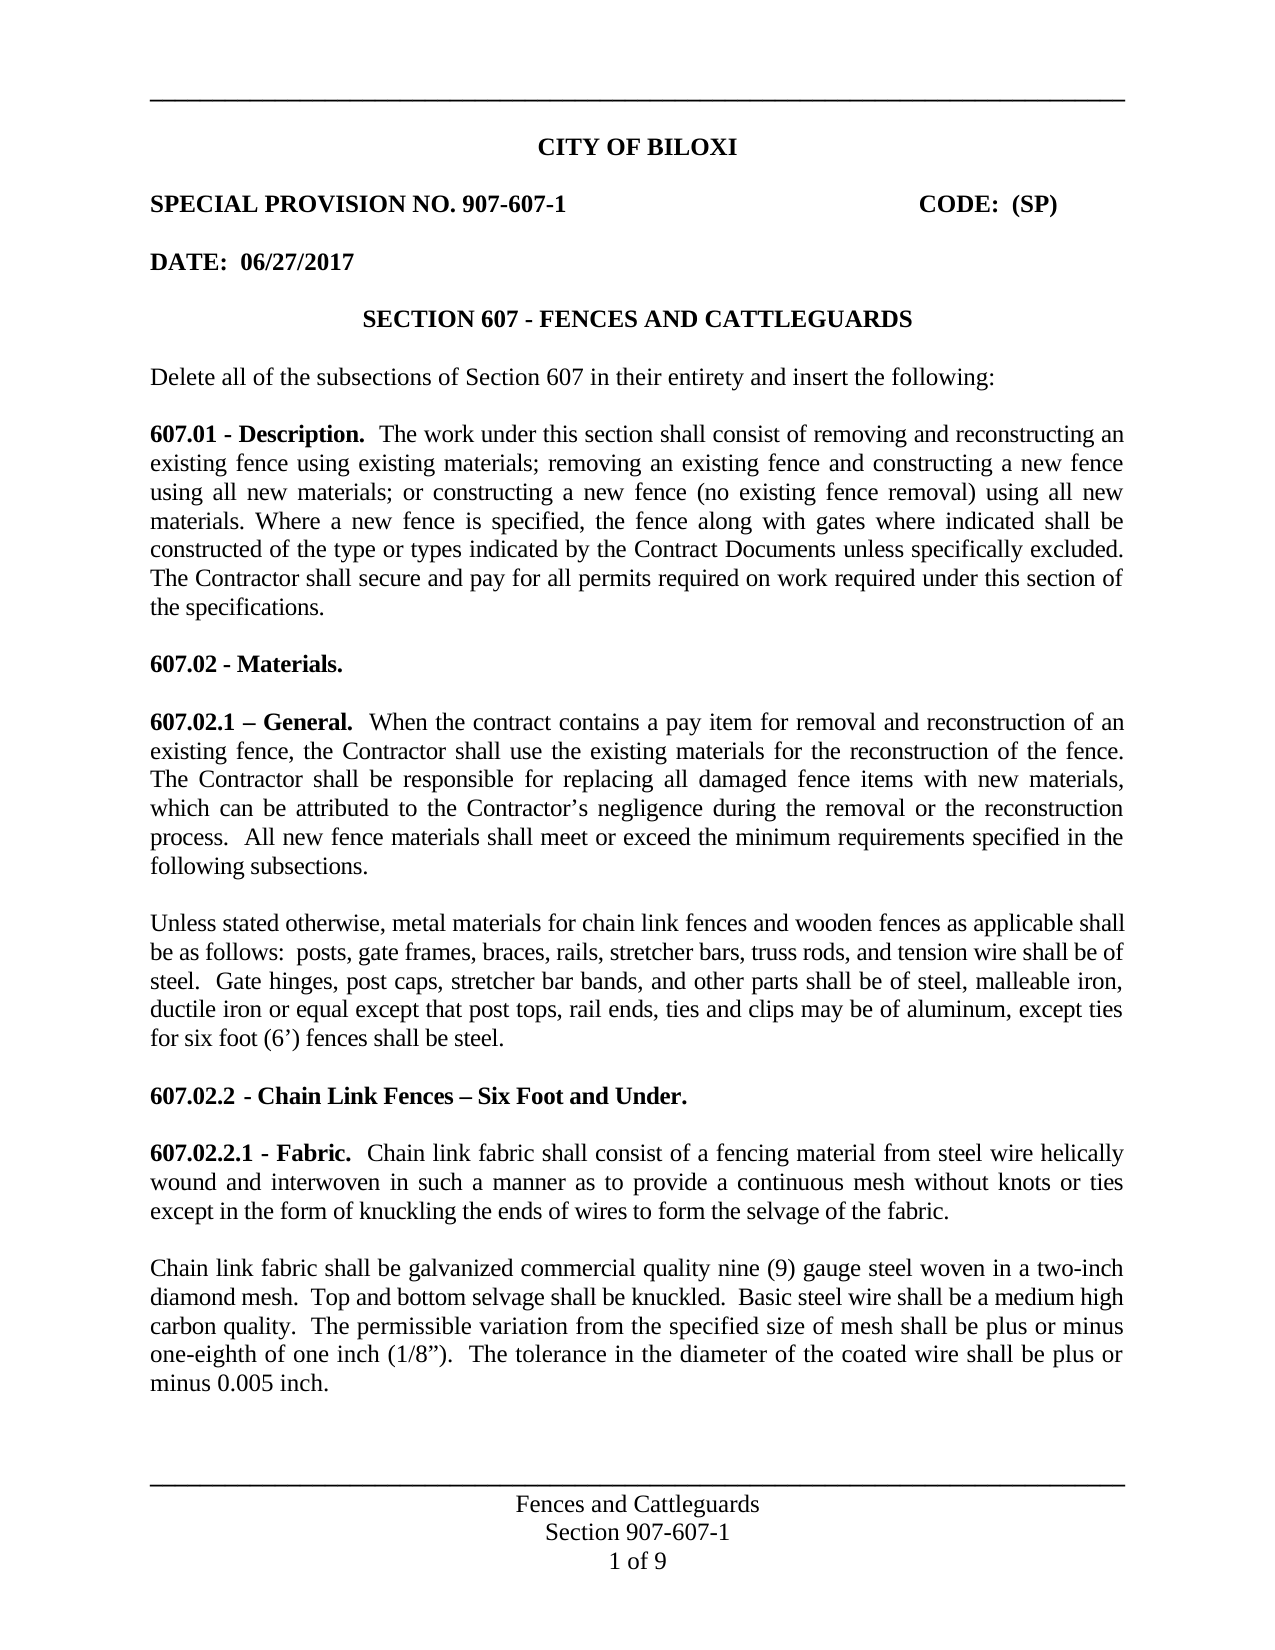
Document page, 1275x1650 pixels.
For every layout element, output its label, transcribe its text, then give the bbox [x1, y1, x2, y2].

list - Chain Link Fences – Six Foot and Under. [150, 1081, 1125, 1109]
text 607.02.2.1 - Fabric. Chain link fabric shall consist of a fencing material from steel wire helically wound and interwoven in such a manner as to provide a continuous mesh without knots or ties except in the form of knuckling the ends of wires to form the selvage of the fabric. [150, 1138, 1125, 1224]
text 607.02 - Materials. [150, 649, 1125, 678]
text SPECIAL PROVISION NO. 907-607-1 CODE: (SP) [150, 189, 1125, 218]
text 607.02.1 – General. When the contract contains a pay item for removal and reconstruction of an existing fence, the Contractor shall use the existing materials for the reconstruction of the fence. The Contractor shall be responsible for replacing all damaged fence items with new materials, which can be attributed to the Contractor’s negligence during the removal or the reconstruction process. All new fence materials shall meet or exceed the minimum requirements specified in the following subsections. [150, 707, 1125, 879]
text Unless stated otherwise, metal materials for chain link fences and wooden fences as applicable shall be as follows: posts, gate frames, braces, rails, stretcher bars, truss rods, and tension wire shall be of steel. Gate hinges, post caps, stretcher bar bands, and other parts shall be of steel, malleable iron, ductile iron or equal except that post tops, rail ends, ties and clips may be of aluminum, except ties for six foot (6’) fences shall be steel. [150, 908, 1125, 1052]
title CITY OF BILOXI [150, 132, 1125, 161]
text DATE: 06/27/2017 [150, 247, 1125, 276]
text 607.01 - Description. The work under this section shall consist of removing and reconstructing an existing fence using existing materials; removing an existing fence and constructing a new fence using all new materials; or constructing a new fence (no existing fence removal) using all new materials. Where a new fence is specified, the fence along with gates where indicated shall be constructed of the type or types indicated by the Contract Documents unless specifically excluded. The Contractor shall secure and pay for all permits required on work required under this section of the specifications. [150, 419, 1125, 621]
text SECTION 607 - FENCES AND CATTLEGUARDS [150, 304, 1125, 333]
text Chain link fabric shall be galvanized commercial quality nine (9) gauge steel woven in a two-inch diamond mesh. Top and bottom selvage shall be knuckled. Basic steel wire shall be a medium high carbon quality. The permissible variation from the specified size of mesh shall be plus or minus one-eighth of one inch (1/8”). The tolerance in the diameter of the coated wire shall be plus or minus 0.005 inch. [150, 1253, 1125, 1397]
text Delete all of the subsections of Section 607 in their entirety and insert the following: [150, 362, 1125, 391]
